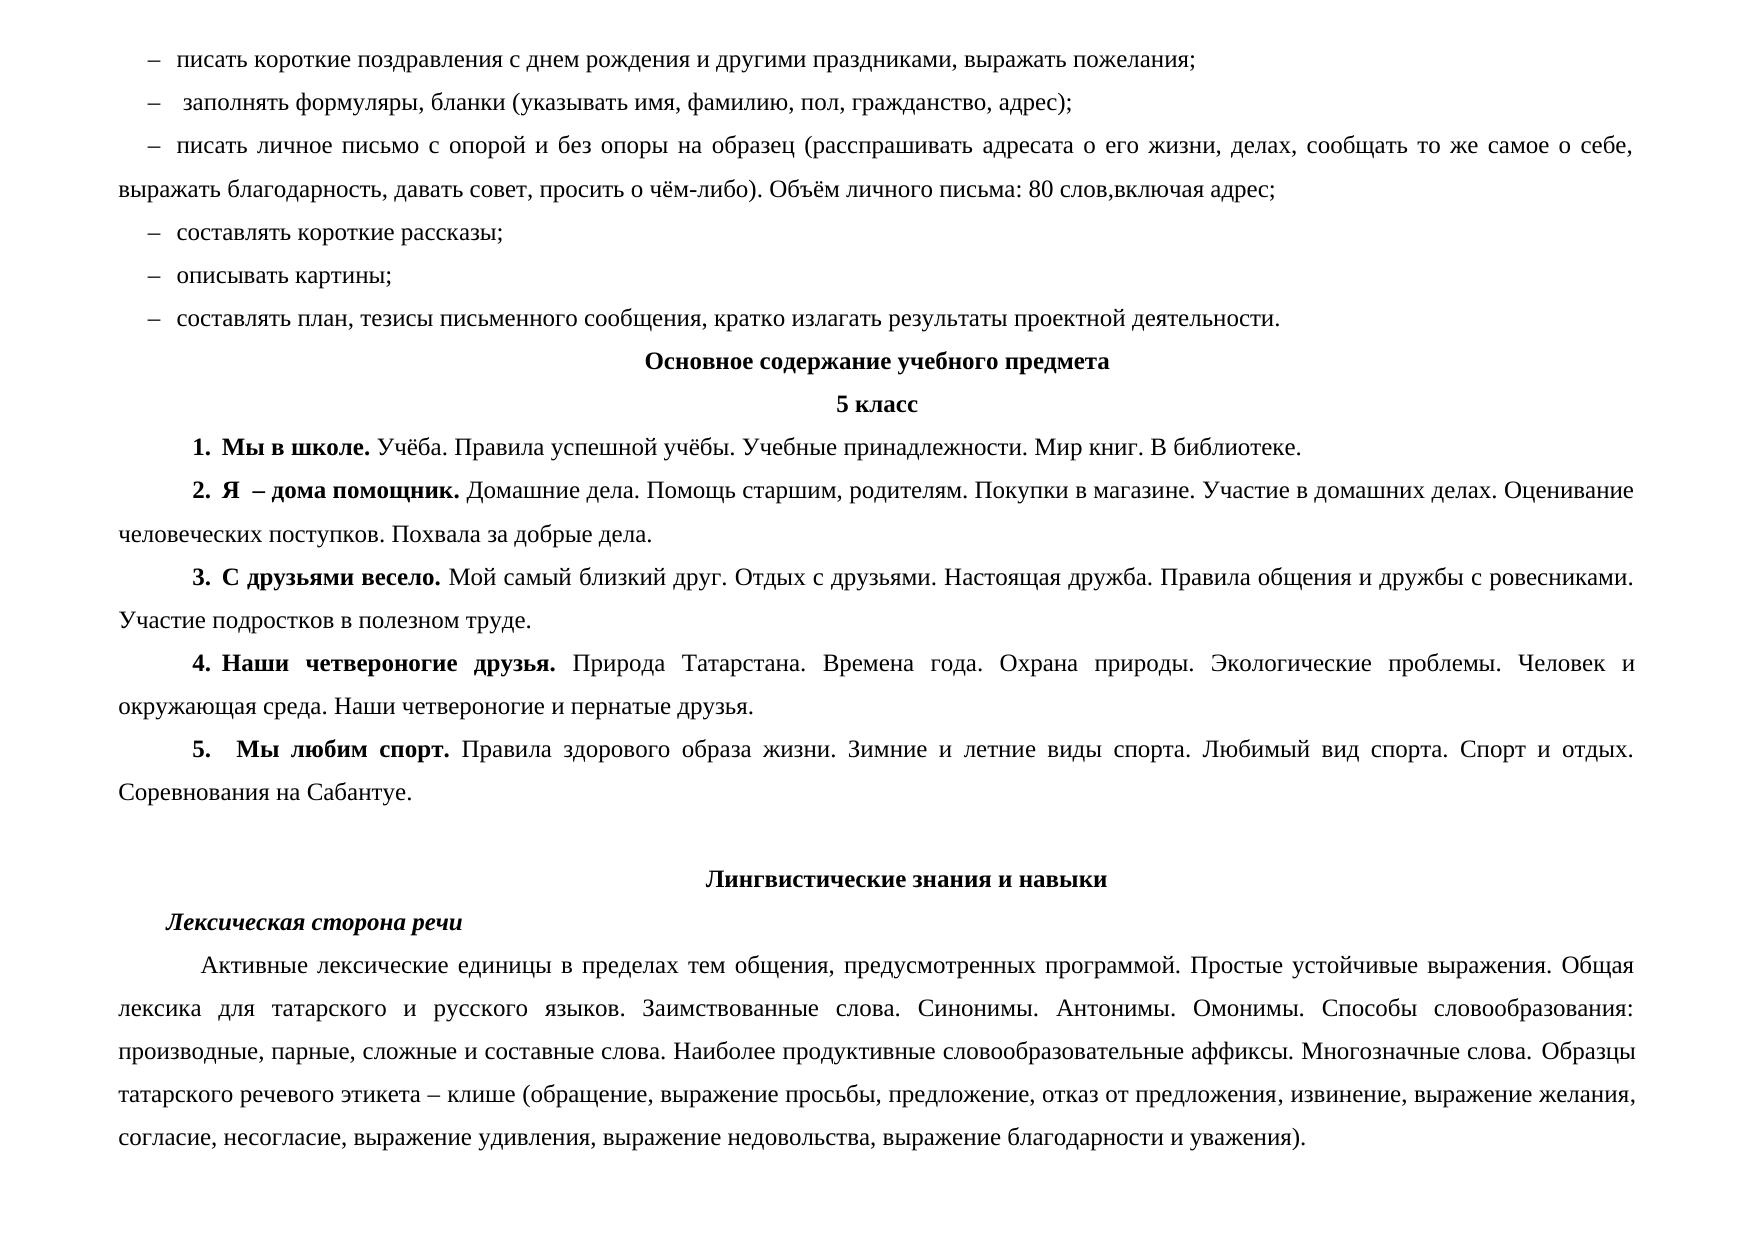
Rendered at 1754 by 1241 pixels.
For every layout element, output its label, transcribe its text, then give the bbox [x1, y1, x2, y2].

list описывать картины; [118, 260, 1636, 289]
list Я – дома помощник. Домашние дела. Помощь старшим, родителям. Покупки в магазине. Участие в домашних делах. Оценивание человеческих поступков. Похвала за добрые дела. [118, 476, 1636, 547]
list составлять план, тезисы письменного сообщения, кратко излагать результаты проектной деятельности. [118, 303, 1636, 332]
text Активные лексические единицы в пределах тем общения, предусмотренных программой. Простые устойчивые выражения. Общая лексика для татарского и русского языков. Заимствованные слова. Синонимы. Антонимы. Омонимы. Способы словообразования: производные, парные, сложные и составные слова. Наиболее продуктивные словообразовательные аффиксы. Многозначные слова. Образцы татарского речевого этикета – клише (обращение, выражение просьбы, предложение, отказ от предложения, извинение, выражение желания, согласие, несогласие, выражение удивления, выражение недовольства, выражение благодарности и уважения). [118, 950, 1636, 1151]
list Мы в школе. Учёба. Правила успешной учёбы. Учебные принадлежности. Мир книг. В библиотеке. [118, 432, 1636, 461]
text 5 класс [118, 389, 1636, 418]
text Основное содержание учебного предмета [118, 346, 1636, 375]
list заполнять формуляры, бланки (указывать имя, фамилию, пол, гражданство, адрес); [118, 87, 1636, 116]
text Лексическая сторона речи [118, 907, 1636, 936]
list писать личное письмо с опорой и без опоры на образец (расспрашивать адресата о его жизни, делах, сообщать то же самое о себе, выражать благодарность, давать совет, просить о чём-либо). Объём личного письма: 80 слов,включая адрес; [118, 131, 1636, 202]
list Мы любим спорт. Правила здорового образа жизни. Зимние и летние виды спорта. Любимый вид спорта. Спорт и отдых. Соревнования на Сабантуе. [118, 734, 1636, 806]
text Лингвистические знания и навыки [118, 864, 1636, 892]
list С друзьями весело. Мой самый близкий друг. Отдых с друзьями. Настоящая дружба. Правила общения и дружбы с ровесниками. Участие подростков в полезном труде. [118, 562, 1636, 634]
list Наши четвероногие друзья. Природа Татарстана. Времена года. Охрана природы. Экологические проблемы. Человек и окружающая среда. Наши четвероногие и пернатые друзья. [118, 648, 1636, 720]
list составлять короткие рассказы; [118, 217, 1636, 246]
list писать короткие поздравления с днем рождения и другими праздниками, выражать пожелания; [118, 44, 1636, 73]
